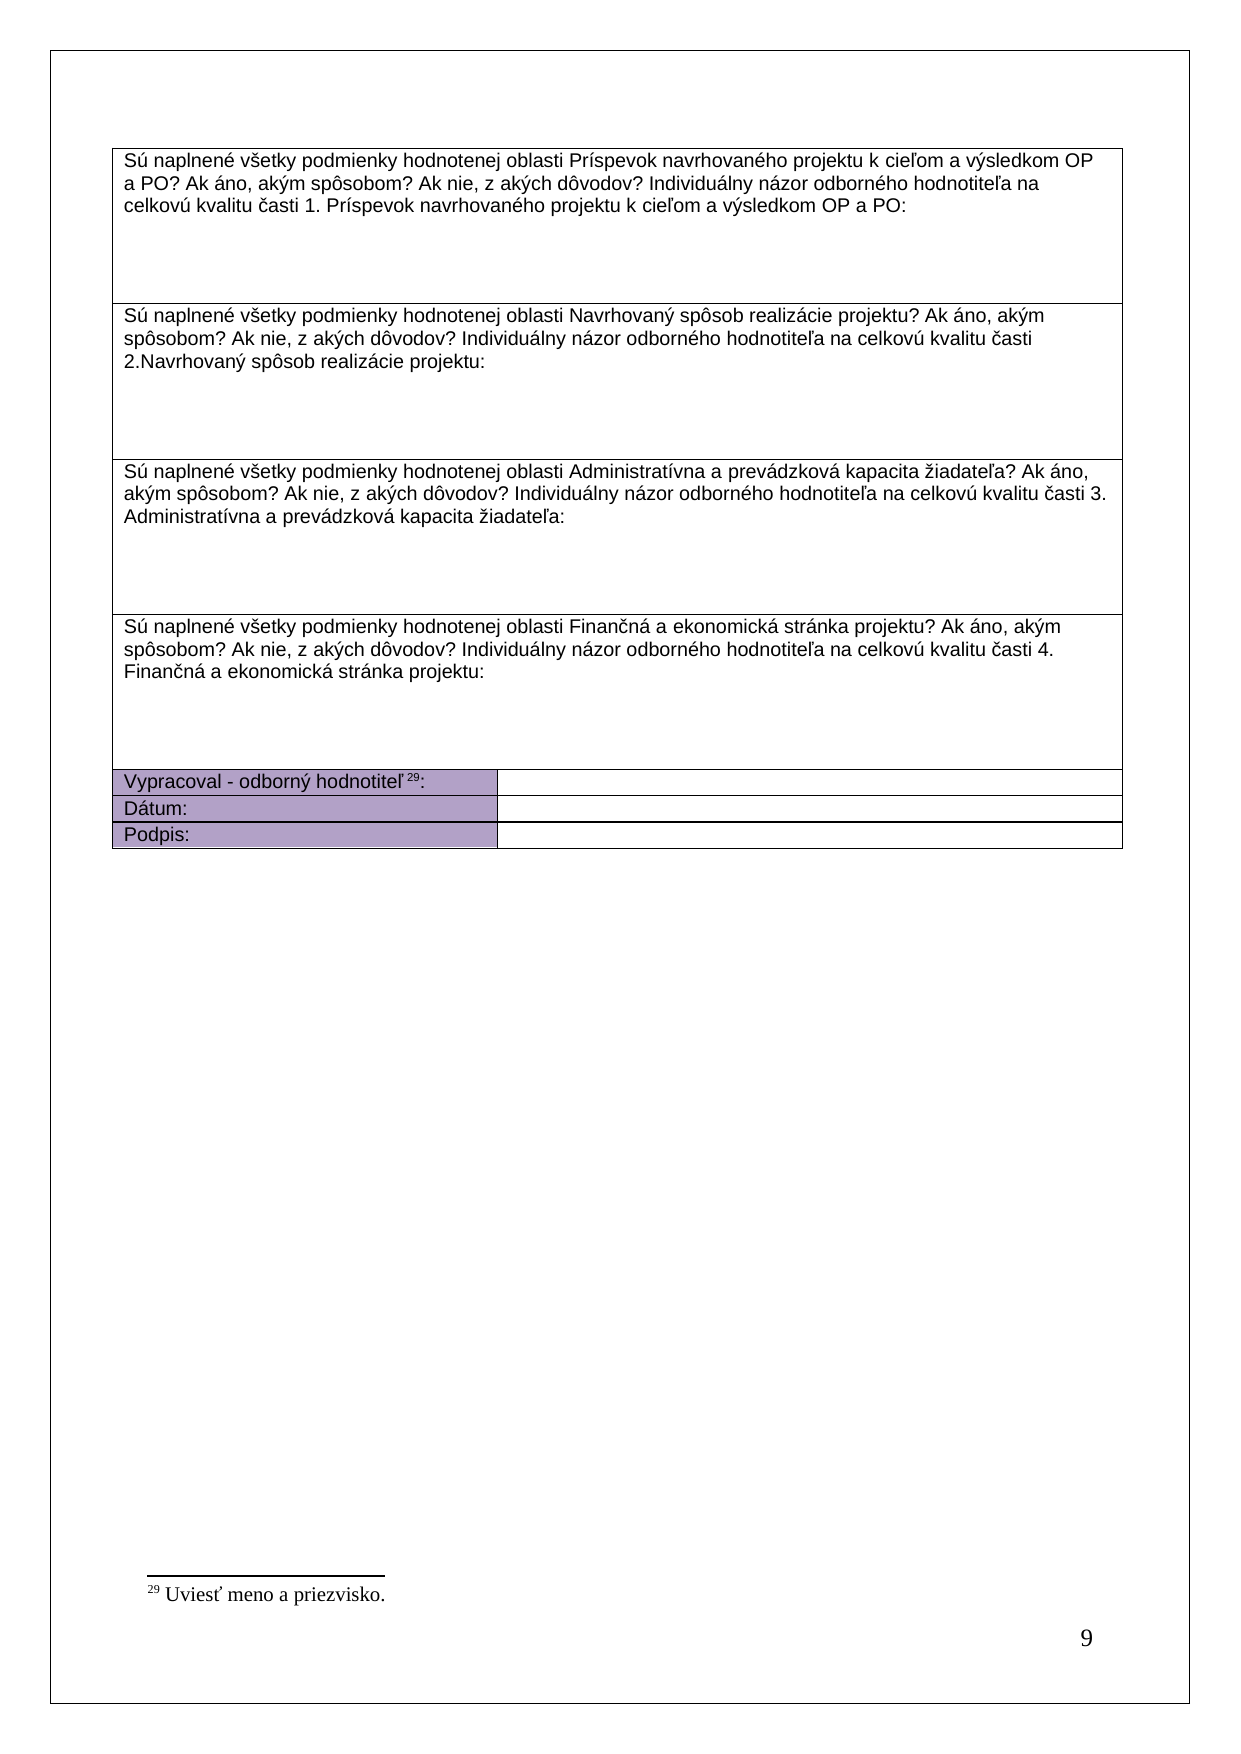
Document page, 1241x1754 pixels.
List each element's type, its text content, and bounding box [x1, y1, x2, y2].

table_cell [498, 770, 1122, 795]
table_cell Podpis: [113, 823, 497, 847]
table_cell [498, 823, 1122, 847]
table_cell [498, 796, 1122, 821]
table_cell Sú naplnené všetky podmienky hodnotenej oblasti Navrhovaný spôsob realizácie projektu? Ak áno, akým spôsobom? Ak nie, z akých dôvodov? Individuálny názor odborného hodnotiteľa na celkovú kvalitu časti 2.Navrhovaný spôsob realizácie projektu: [113, 304, 1122, 458]
table_cell Sú naplnené všetky podmienky hodnotenej oblasti Finančná a ekonomická stránka projektu? Ak áno, akým spôsobom? Ak nie, z akých dôvodov? Individuálny názor odborného hodnotiteľa na celkovú kvalitu časti 4. Finančná a ekonomická stránka projektu: [113, 615, 1122, 769]
table_cell Sú naplnené všetky podmienky hodnotenej oblasti Príspevok navrhovaného projektu k cieľom a výsledkom OP a PO? Ak áno, akým spôsobom? Ak nie, z akých dôvodov? Individuálny názor odborného hodnotiteľa na celkovú kvalitu časti 1. Príspevok navrhovaného projektu k cieľom a výsledkom OP a PO: [113, 149, 1122, 303]
table_cell Sú naplnené všetky podmienky hodnotenej oblasti Administratívna a prevádzková kapacita žiadateľa? Ak áno, akým spôsobom? Ak nie, z akých dôvodov? Individuálny názor odborného hodnotiteľa na celkovú kvalitu časti 3. Administratívna a prevádzková kapacita žiadateľa: [113, 460, 1122, 614]
table_cell Vypracoval - odborný hodnotiteľ : [113, 770, 497, 795]
table_cell Dátum: [113, 796, 497, 821]
